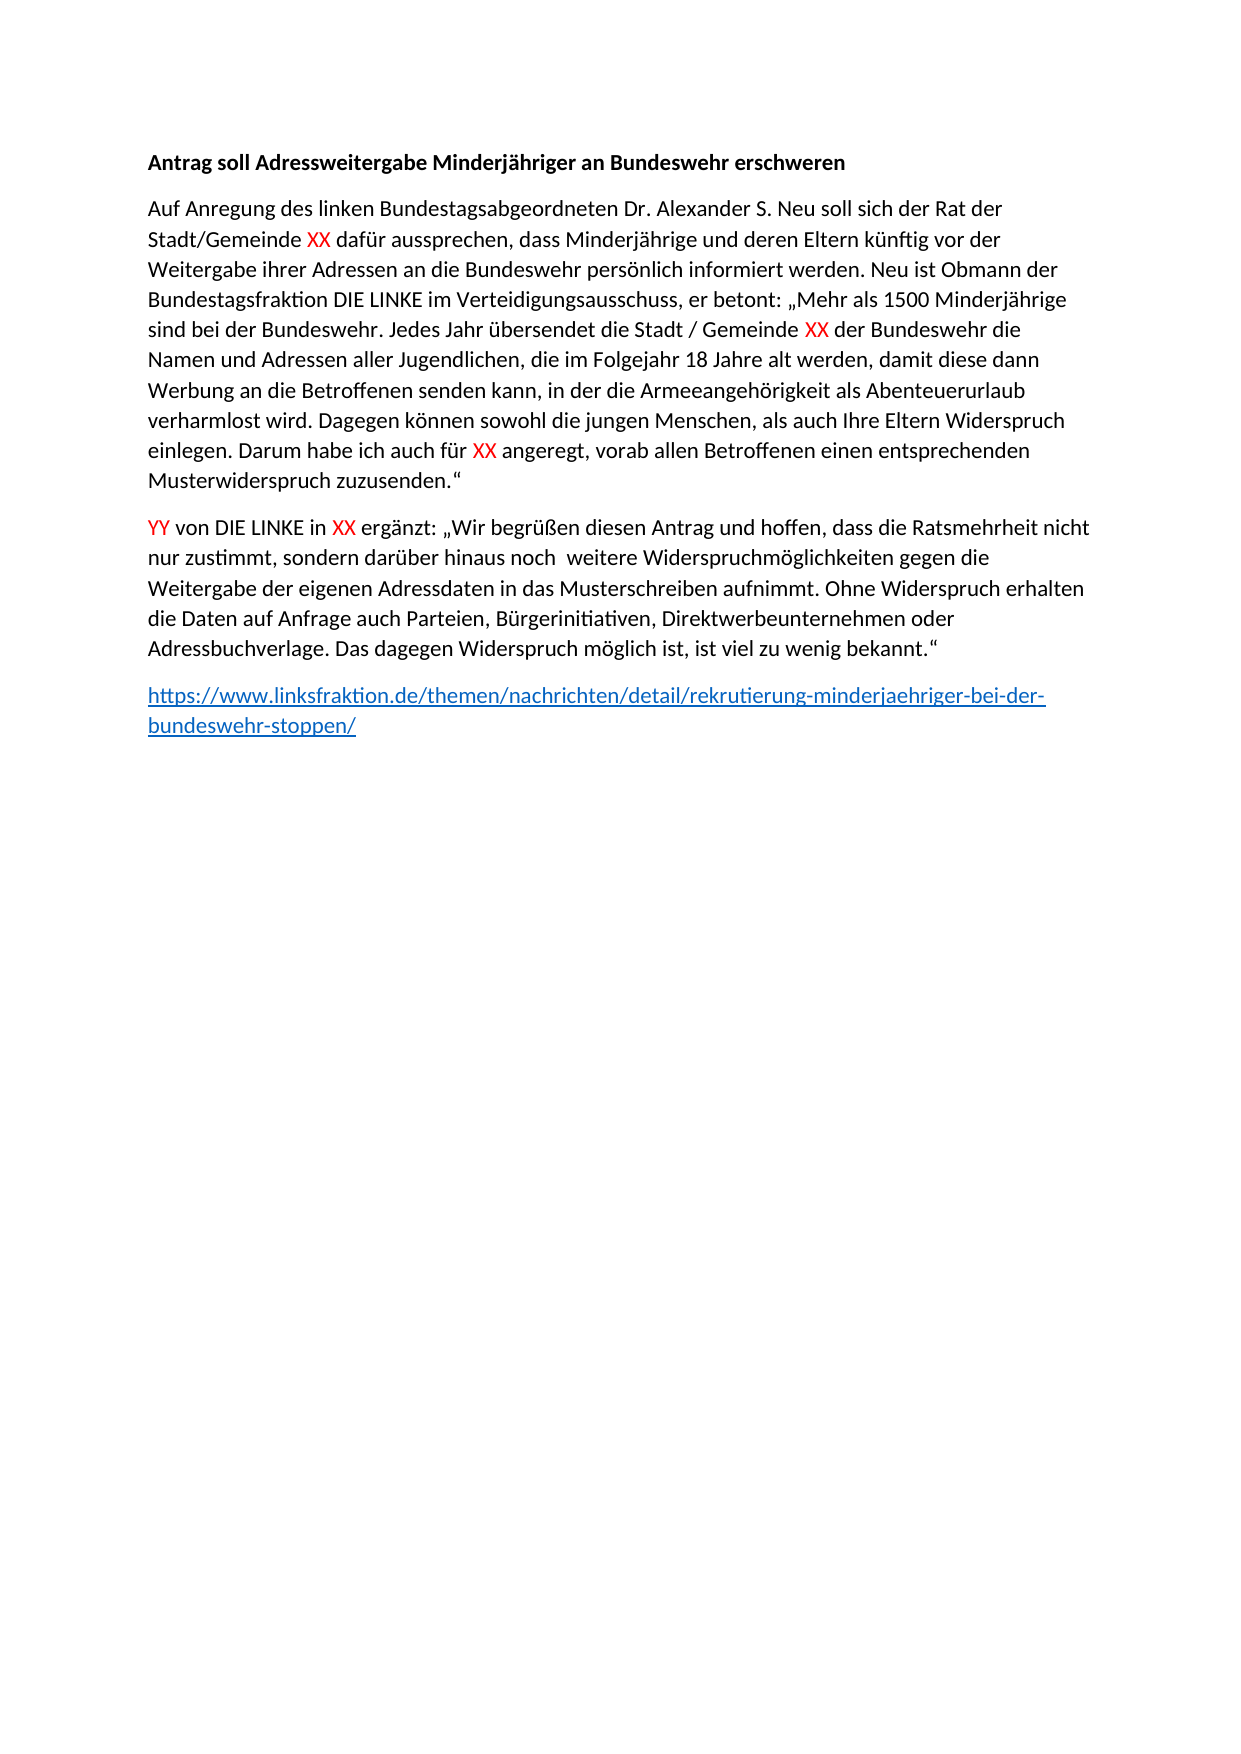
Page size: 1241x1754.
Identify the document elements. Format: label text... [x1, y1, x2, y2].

text Antrag soll Adressweitergabe Minderjähriger an Bundeswehr erschweren [148, 148, 1093, 176]
text YY von DIE LINKE in XX ergänzt: „Wir begrüßen diesen Antrag und hoffen, dass die Ratsmehrheit nicht nur zustimmt, sondern darüber hinaus noch weitere Widerspruchmöglichkeiten gegen die Weitergabe der eigenen Adressdaten in das Musterschreiben aufnimmt. Ohne Widerspruch erhalten die Daten auf Anfrage auch Parteien, Bürgerinitiativen, Direktwerbeunternehmen oder Adressbuchverlage. Das dagegen Widerspruch möglich ist, ist viel zu wenig bekannt.“ [148, 513, 1093, 662]
text Auf Anregung des linken Bundestagsabgeordneten Dr. Alexander S. Neu soll sich der Rat der Stadt/Gemeinde XX dafür aussprechen, dass Minderjährige und deren Eltern künftig vor der Weitergabe ihrer Adressen an die Bundeswehr persönlich informiert werden. Neu ist Obmann der Bundestagsfraktion DIE LINKE im Verteidigungsausschuss, er betont: „Mehr als 1500 Minderjährige sind bei der Bundeswehr. Jedes Jahr übersendet die Stadt / Gemeinde XX der Bundeswehr die Namen und Adressen aller Jugendlichen, die im Folgejahr 18 Jahre alt werden, damit diese dann Werbung an die Betroffenen senden kann, in der die Armeeangehörigkeit als Abenteuerurlaub verharmlost wird. Dagegen können sowohl die jungen Menschen, als auch Ihre Eltern Widerspruch einlegen. Darum habe ich auch für XX angeregt, vorab allen Betroffenen einen entsprechenden Musterwiderspruch zuzusenden.“ [148, 194, 1093, 494]
text https://www.linksfraktion.de/themen/nachrichten/detail/rekrutierung-minderjaehriger-bei-der-bundeswehr-stoppen/ [148, 681, 1093, 739]
